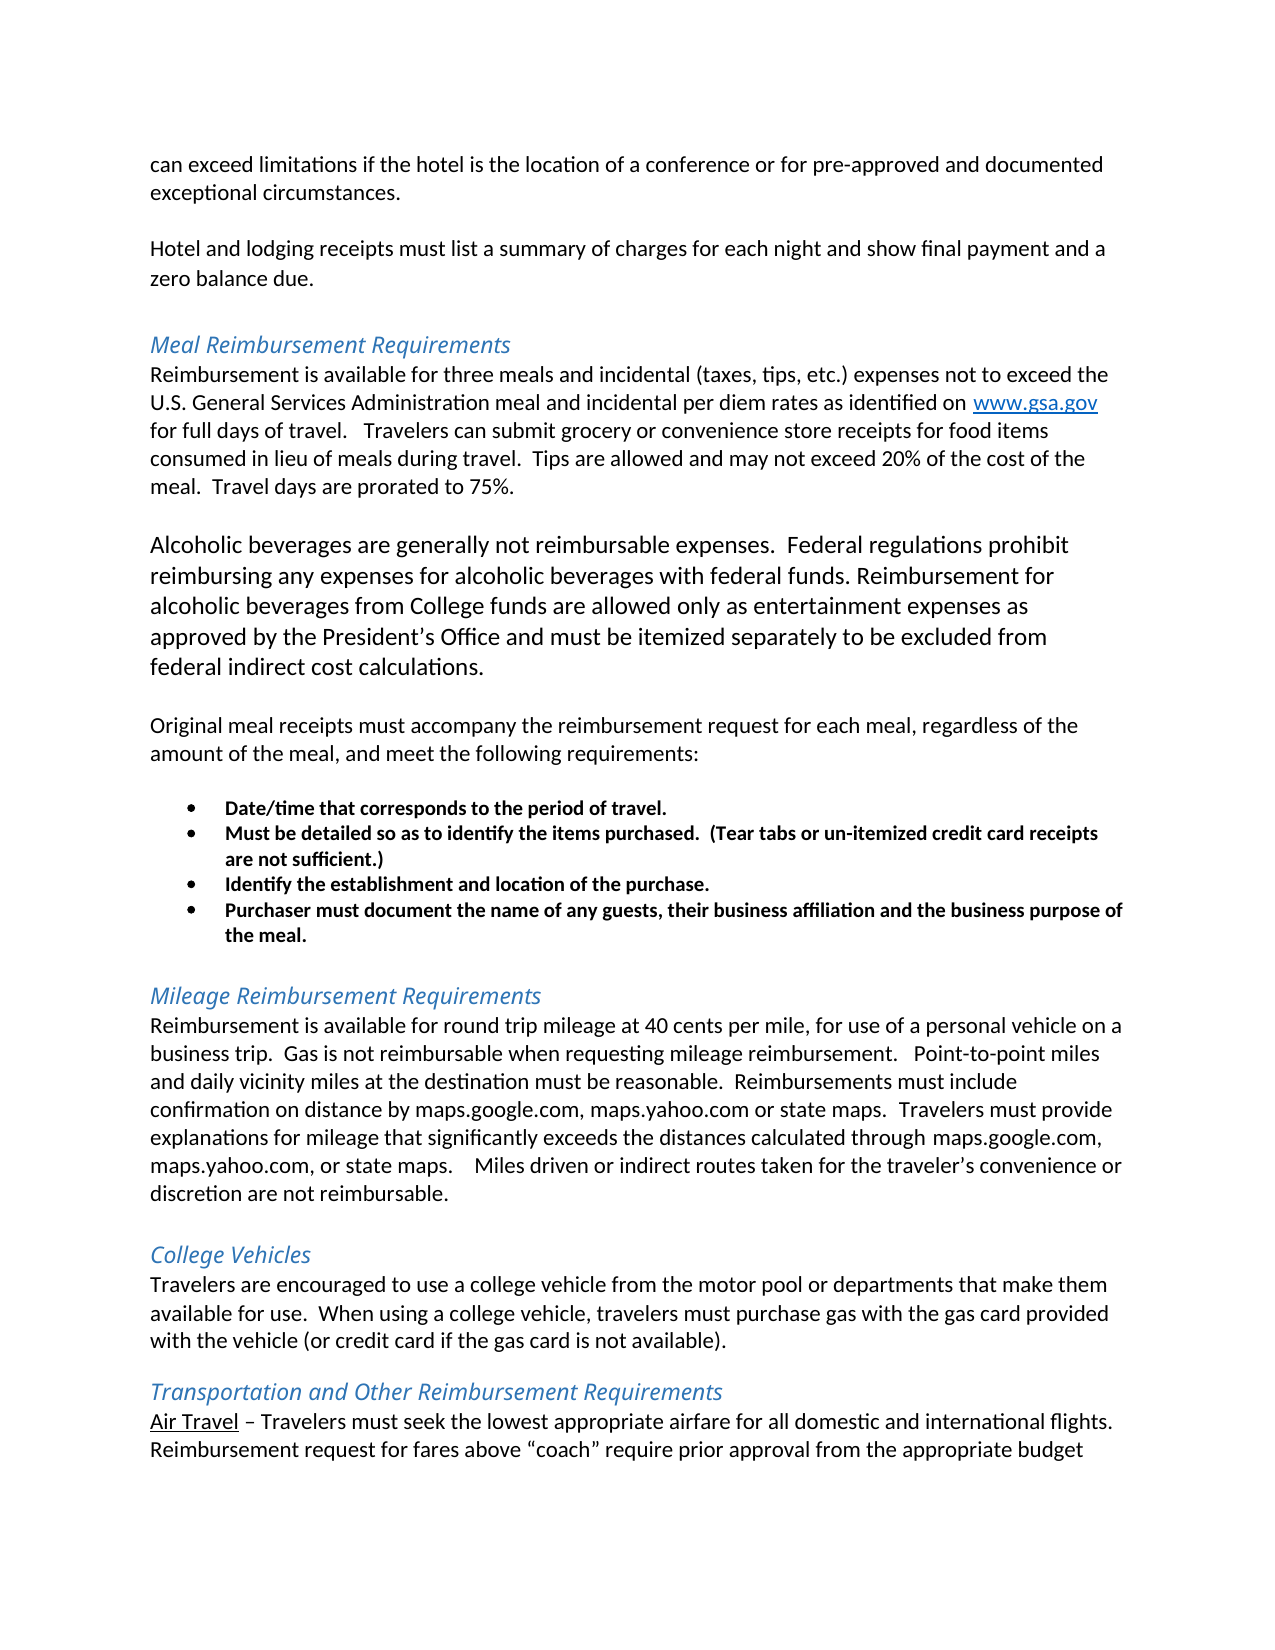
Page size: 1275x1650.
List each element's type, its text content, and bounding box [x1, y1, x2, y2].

list Purchaser must document the name of any guests, their business affiliation and the business purpose of the meal. [187, 897, 1125, 948]
text Reimbursement is available for round trip mileage at 40 cents per mile, for use of a personal vehicle on a business trip. Gas is not reimbursable when requesting mileage reimbursement. Point-to-point miles and daily vicinity miles at the destination must be reasonable. Reimbursements must include confirmation on distance by maps.google.com, maps.yahoo.com or state maps. Travelers must provide explanations for mileage that significantly exceeds the distances calculated through maps.google.com, maps.yahoo.com, or state maps. Miles driven or indirect routes taken for the traveler’s convenience or discretion are not reimbursable. [150, 1011, 1125, 1207]
subtitle Mileage Reimbursement Requirements [150, 980, 1125, 1011]
list Date/time that corresponds to the period of travel. [187, 795, 1125, 821]
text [150, 150, 1125, 206]
text Original meal receipts must accompany the reimbursement request for each meal, regardless of the amount of the meal, and meet the following requirements: [150, 711, 1125, 767]
text Alcoholic beverages are generally not reimbursable expenses. Federal regulations prohibit reimbursing any expenses for alcoholic beverages with federal funds. Reimbursement for alcoholic beverages from College funds are allowed only as entertainment expenses as approved by the President’s Office and must be itemized separately to be excluded from federal indirect cost calculations. [150, 529, 1125, 682]
subtitle Meal Reimbursement Requirements [150, 329, 1125, 360]
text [150, 1407, 1125, 1463]
text Hotel and lodging receipts must list a summary of charges for each night and show final payment and a zero balance due. [150, 234, 1125, 293]
subtitle Transportation and Other Reimbursement Requirements [150, 1376, 1125, 1407]
text Travelers are encouraged to use a college vehicle from the motor pool or departments that make them available for use. When using a college vehicle, travelers must purchase gas with the gas card provided with the vehicle (or credit card if the gas card is not available). [150, 1271, 1125, 1355]
subtitle College Vehicles [150, 1239, 1125, 1271]
text Reimbursement is available for three meals and incidental (taxes, tips, etc.) expenses not to exceed the U.S. General Services Administration meal and incidental per diem rates as identified on www.gsa.gov for full days of travel. Travelers can submit grocery or convenience store receipts for food items consumed in lieu of meals during travel. Tips are allowed and may not exceed 20% of the cost of the meal. Travel days are prorated to 75%. [150, 360, 1125, 500]
list Must be detailed so as to identify the items purchased. (Tear tabs or un-itemized credit card receipts are not sufficient.) [187, 821, 1125, 871]
list Identify the establishment and location of the purchase. [187, 871, 1125, 897]
